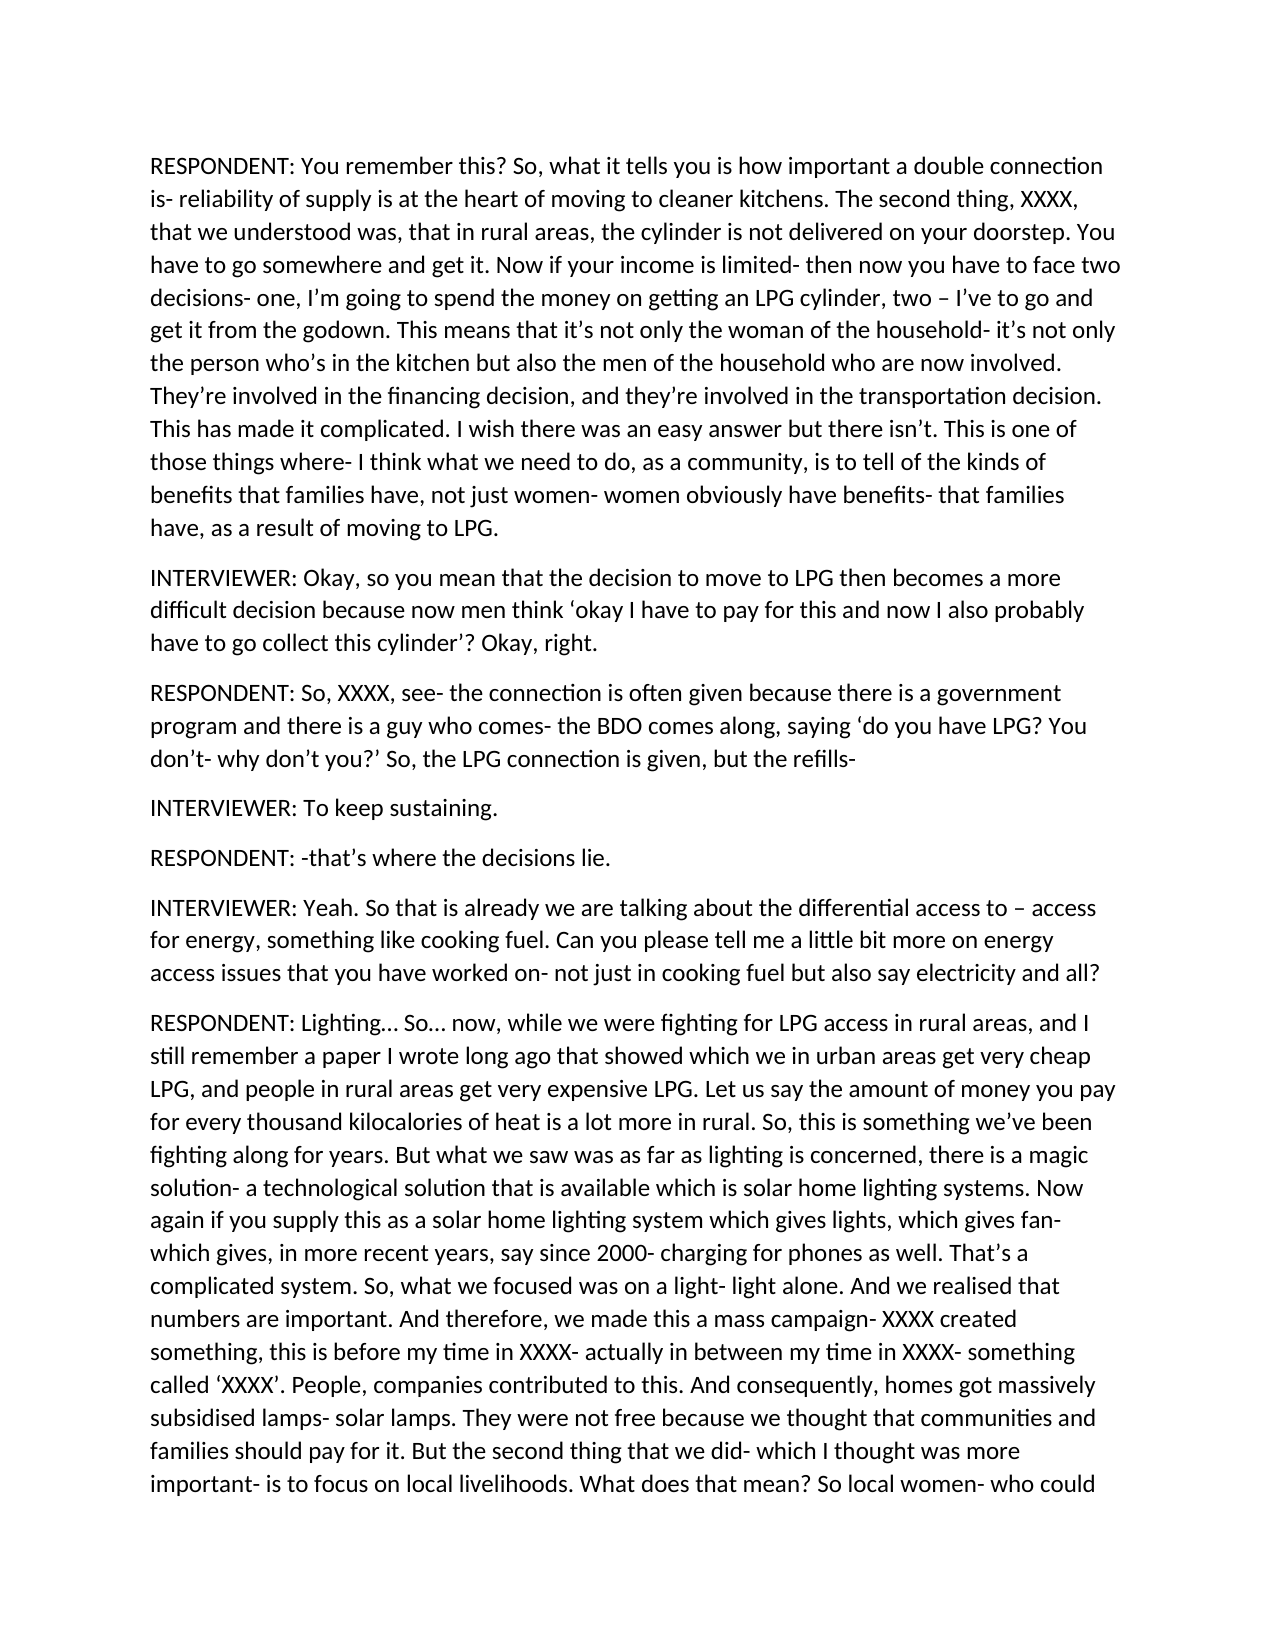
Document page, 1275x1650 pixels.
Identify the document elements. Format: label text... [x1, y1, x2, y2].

text RESPONDENT: So, XXXX, see- the connection is often given because there is a government program and there is a guy who comes- the BDO comes along, saying ‘do you have LPG? You don’t- why don’t you?’ So, the LPG connection is given, but the refills- [150, 677, 1125, 773]
text RESPONDENT: You remember this? So, what it tells you is how important a double connection is- reliability of supply is at the heart of moving to cleaner kitchens. The second thing, XXXX, that we understood was, that in rural areas, the cylinder is not delivered on your doorstep. You have to go somewhere and get it. Now if your income is limited- then now you have to face two decisions- one, I’m going to spend the money on getting an LPG cylinder, two – I’ve to go and get it from the godown. This means that it’s not only the woman of the household- it’s not only the person who’s in the kitchen but also the men of the household who are now involved. They’re involved in the financing decision, and they’re involved in the transportation decision. This has made it complicated. I wish there was an easy answer but there isn’t. This is one of those things where- I think what we need to do, as a community, is to tell of the kinds of benefits that families have, not just women- women obviously have benefits- that families have, as a result of moving to LPG. [150, 150, 1125, 543]
text INTERVIEWER: Okay, so you mean that the decision to move to LPG then becomes a more difficult decision because now men think ‘okay I have to pay for this and now I also probably have to go collect this cylinder’? Okay, right. [150, 562, 1125, 658]
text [150, 1007, 1125, 1498]
text RESPONDENT: -that’s where the decisions lie. [150, 842, 1125, 873]
text INTERVIEWER: Yeah. So that is already we are talking about the differential access to – access for energy, something like cooking fuel. Can you please tell me a little bit more on energy access issues that you have worked on- not just in cooking fuel but also say electricity and all? [150, 892, 1125, 988]
text INTERVIEWER: To keep sustaining. [150, 792, 1125, 823]
